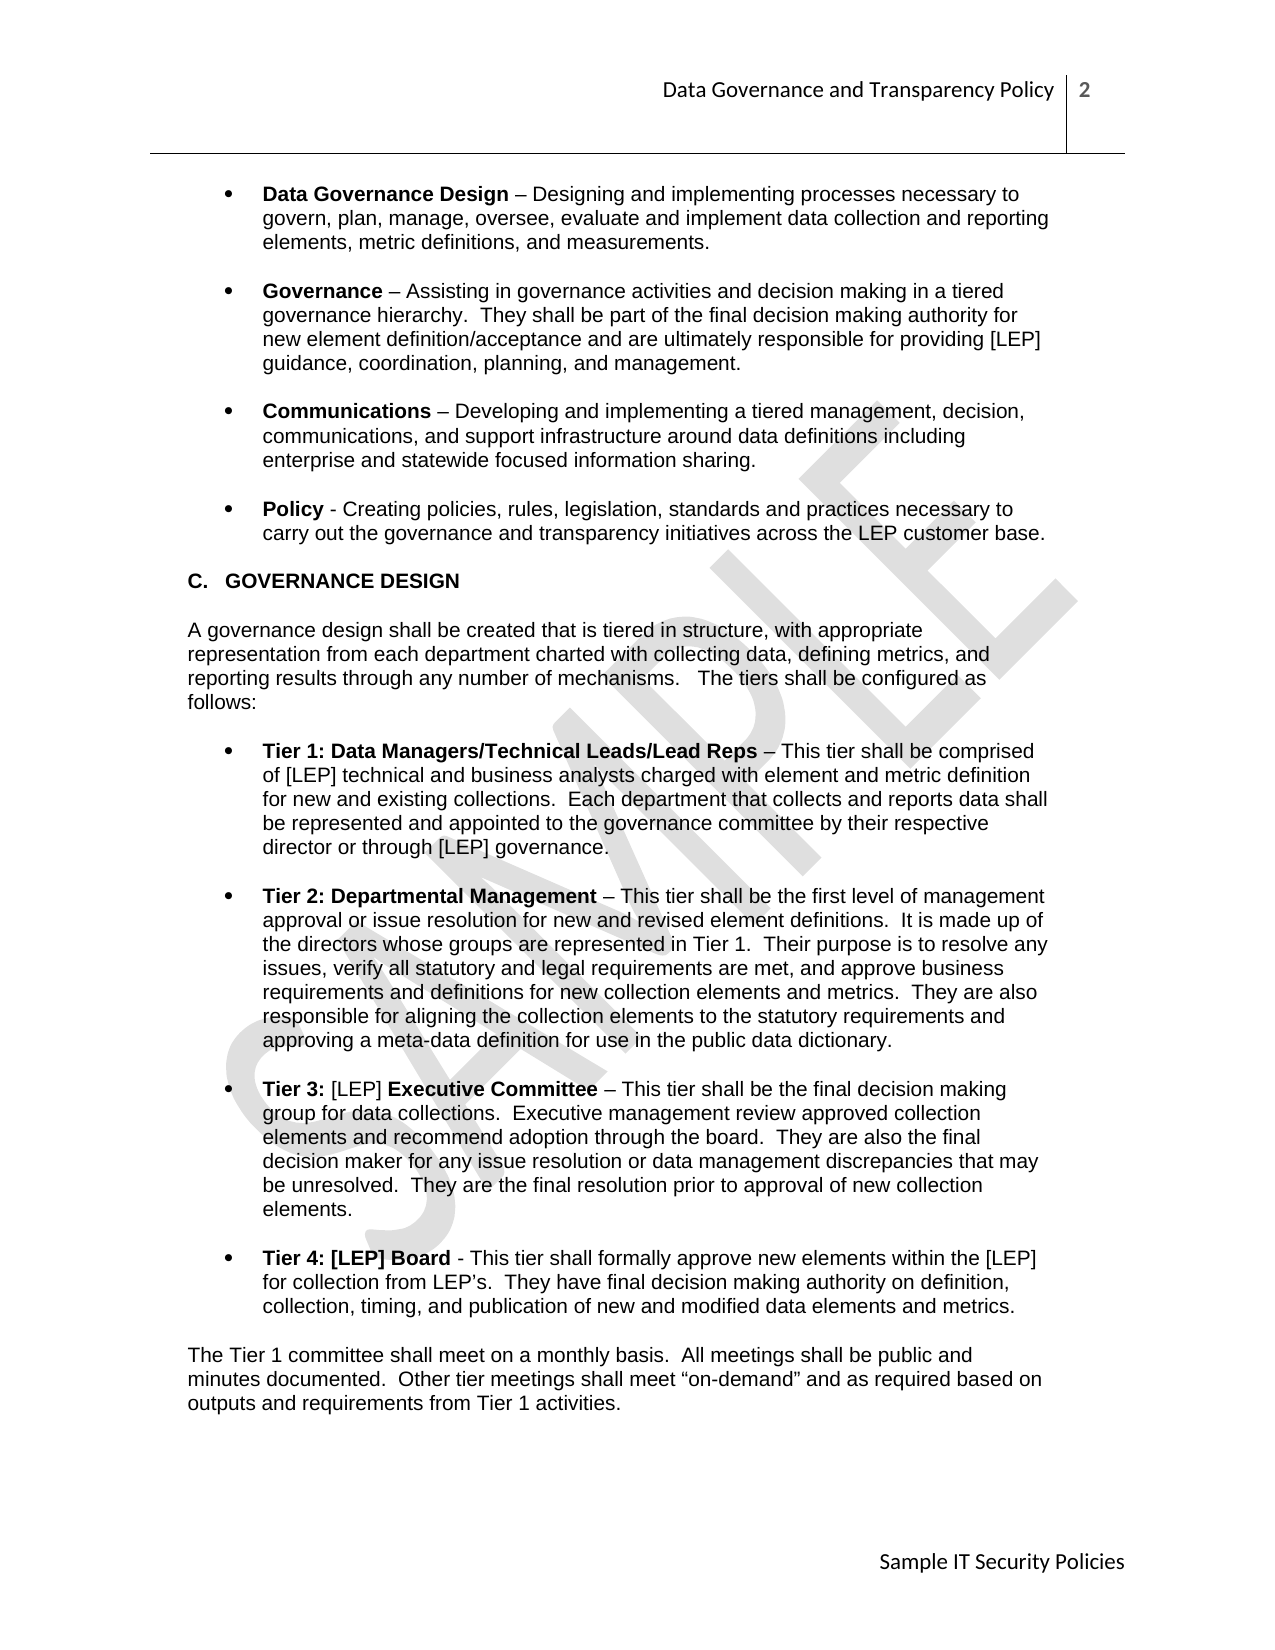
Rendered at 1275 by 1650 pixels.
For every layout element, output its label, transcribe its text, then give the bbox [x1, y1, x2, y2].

list Policy - Creating policies, rules, legislation, standards and practices necessary to carry out the governance and transparency initiatives across the LEP customer base. [225, 496, 1050, 544]
text The Tier 1 committee shall meet on a monthly basis. All meetings shall be public and minutes documented. Other tier meetings shall meet “on-demand” and as required based on outputs and requirements from Tier 1 activities. [187, 1343, 1050, 1414]
text A governance design shall be created that is tiered in structure, with appropriate representation from each department charted with collecting data, defining metrics, and reporting results through any number of mechanisms. The tiers shall be configured as follows: [187, 618, 1050, 714]
list Tier 3: [LEP] Executive Committee – This tier shall be the final decision making group for data collections. Executive management review approved collection elements and recommend adoption through the board. They are also the final decision maker for any issue resolution or data management discrepancies that may be unresolved. They are the final resolution prior to approval of new collection elements. [225, 1077, 1050, 1221]
list Tier 1: Data Managers/Technical Leads/Lead Reps – This tier shall be comprised of [LEP] technical and business analysts charged with element and metric definition for new and existing collections. Each department that collects and reports data shall be represented and appointed to the governance committee by their respective director or through [LEP] governance. [225, 739, 1050, 859]
list Communications – Developing and implementing a tiered management, decision, communications, and support infrastructure around data definitions including enterprise and statewide focused information sharing. [225, 399, 1050, 471]
list Tier 4: [LEP] Board - This tier shall formally approve new elements within the [LEP] for collection from LEP’s. They have final decision making authority on definition, collection, timing, and publication of new and modified data elements and metrics. [225, 1246, 1050, 1318]
list Tier 2: Departmental Management – This tier shall be the first level of management approval or issue resolution for new and revised element definitions. It is made up of the directors whose groups are represented in Tier 1. Their purpose is to resolve any issues, verify all statutory and legal requirements are met, and approve business requirements and definitions for new collection elements and metrics. They are also responsible for aligning the collection elements to the statutory requirements and approving a meta-data definition for use in the public data dictionary. [225, 884, 1050, 1052]
list Data Governance Design – Designing and implementing processes necessary to govern, plan, manage, oversee, evaluate and implement data collection and reporting elements, metric definitions, and measurements. [225, 181, 1050, 253]
list Governance – Assisting in governance activities and decision making in a tiered governance hierarchy. They shall be part of the final decision making authority for new element definition/acceptance and are ultimately responsible for providing [LEP] guidance, coordination, planning, and management. [225, 278, 1050, 374]
subtitle GOVERNANCE DESIGN [187, 569, 1125, 593]
